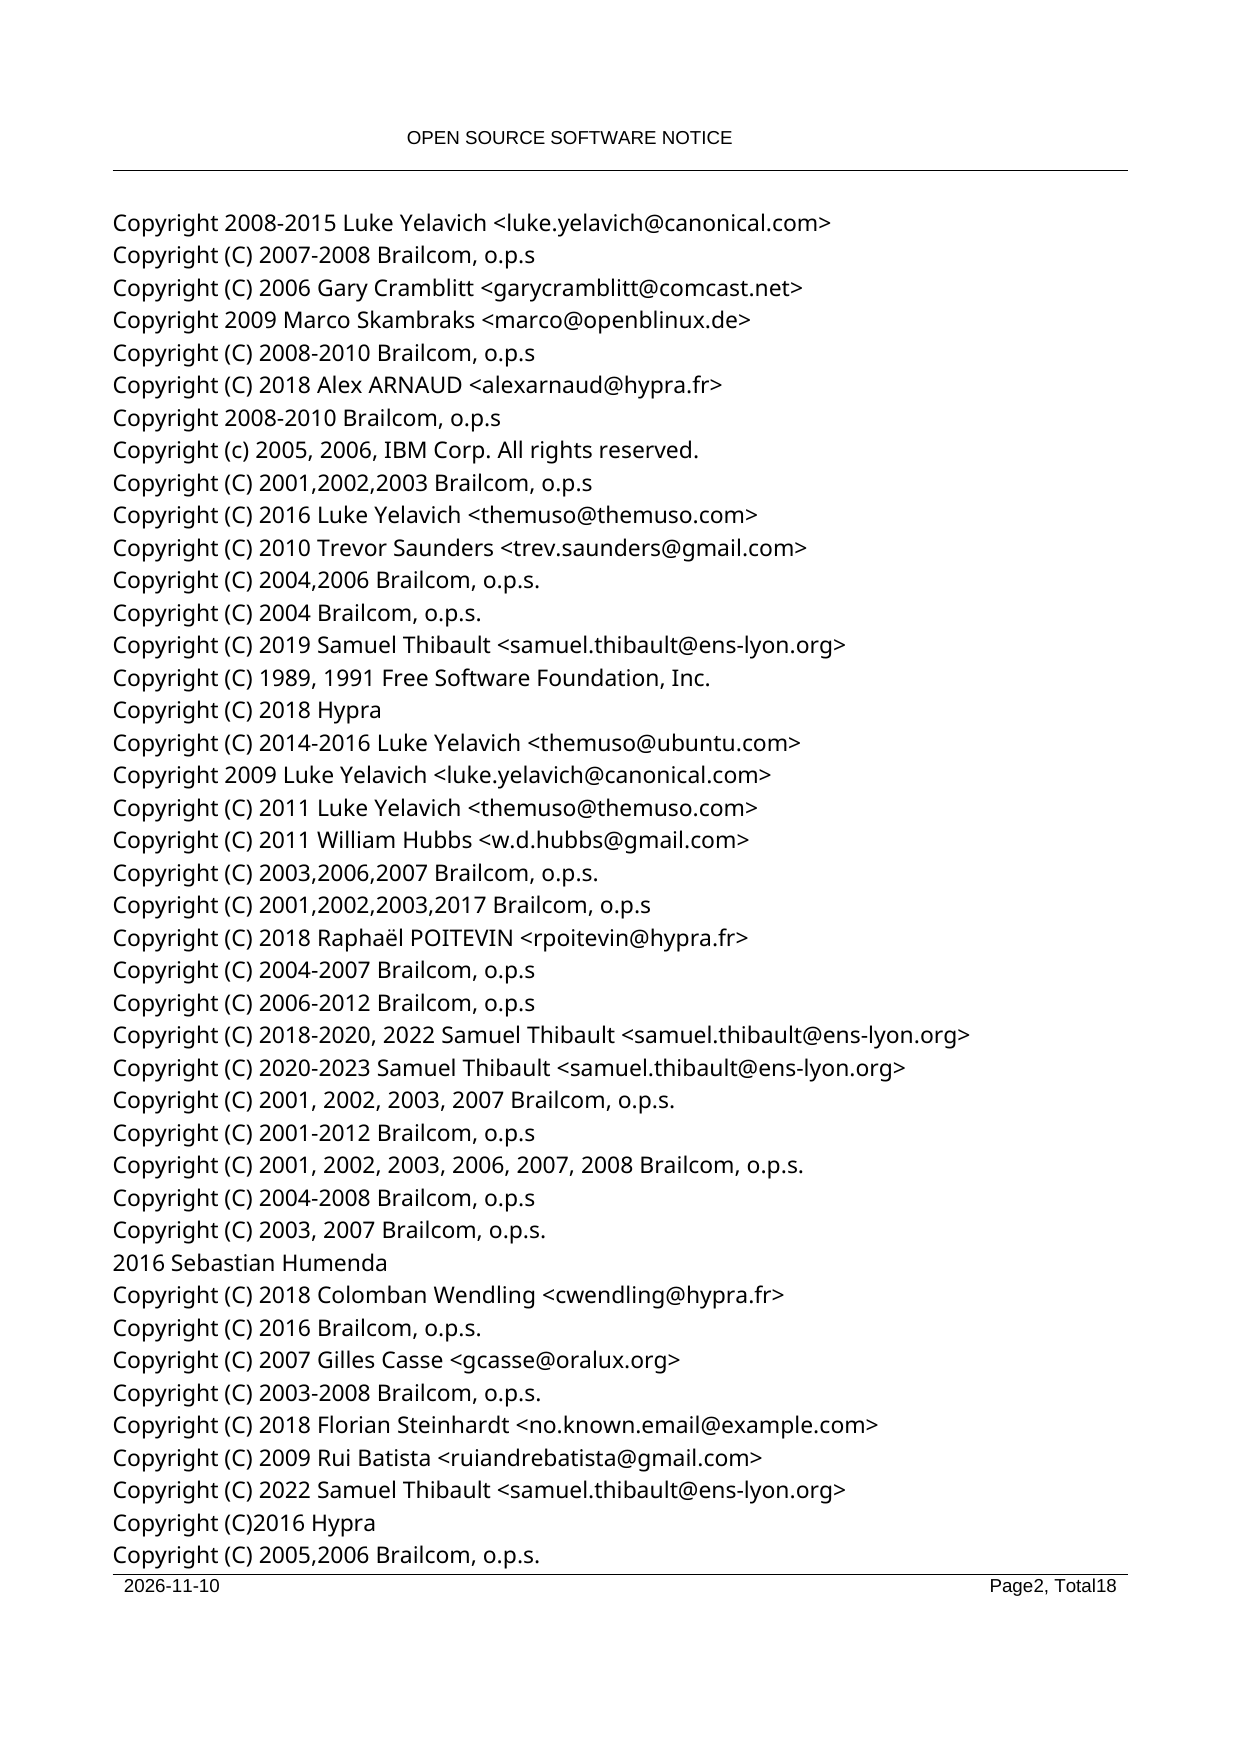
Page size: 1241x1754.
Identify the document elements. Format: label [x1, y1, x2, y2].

text [112, 206, 1128, 1571]
